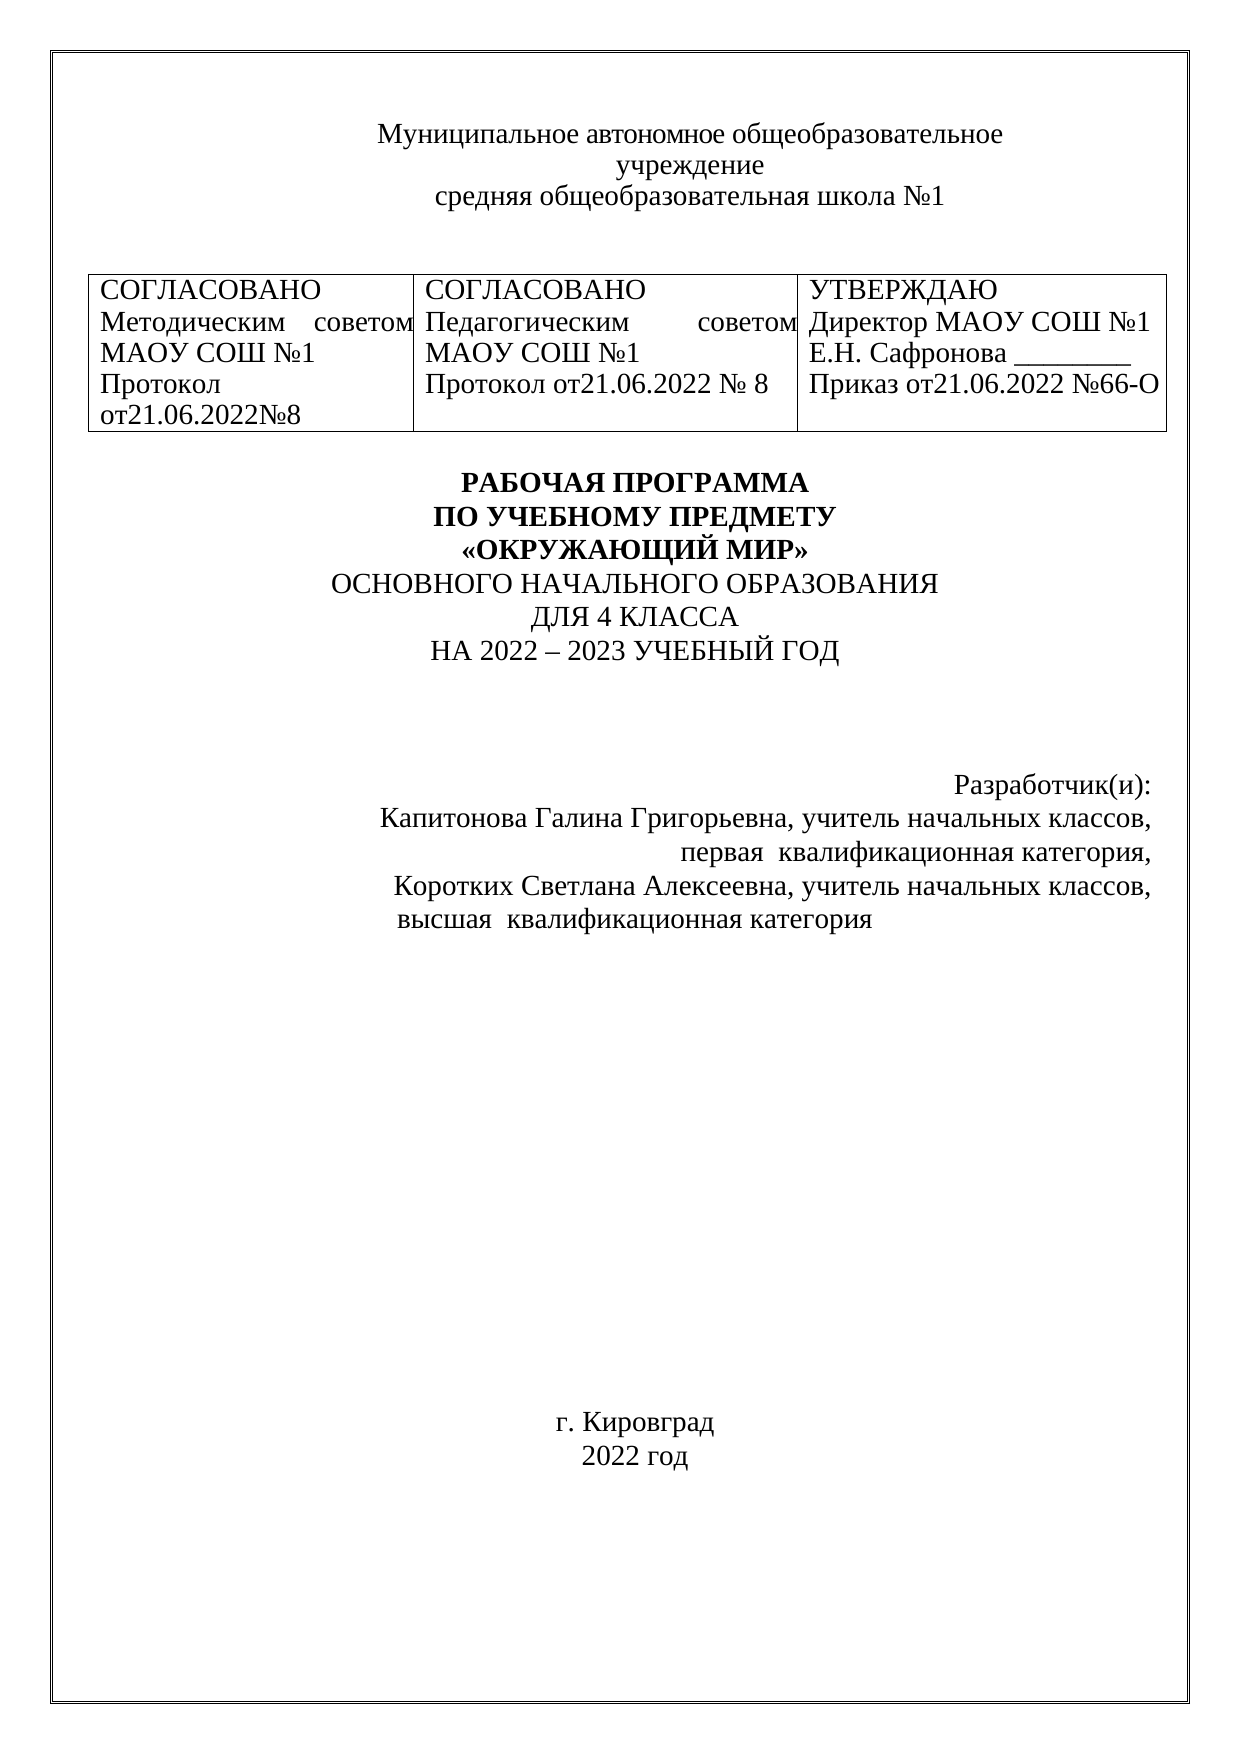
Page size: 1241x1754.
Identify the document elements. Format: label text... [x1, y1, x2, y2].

text высшая квалификационная категория [118, 901, 1152, 935]
text для 4 класса [118, 599, 1152, 633]
text на 2022 – 2023 учебный год [118, 633, 1152, 666]
text средняя общеобразовательная школа №1 [340, 180, 1040, 212]
text основного начального образования [118, 566, 1152, 599]
table_header СОГЛАСОВАНО Педагогическим советом МАОУ СОШ №1 Протокол от21.06.2022 № 8 [414, 275, 797, 431]
text г. Кировград [118, 1404, 1152, 1438]
text Коротких Светлана Алексеевна, учитель начальных классов, [118, 868, 1152, 901]
table_header СОГЛАСОВАНО Методическим советом МАОУ СОШ №1 Протокол от21.06.2022№8 [89, 275, 413, 431]
text первая квалификационная категория, [118, 834, 1152, 868]
text Муниципальное автономное общеобразовательное учреждение [340, 118, 1040, 180]
table_header УТВЕРЖДАЮ Директор МАОУ СОШ №1 Е.Н. Сафронова ________ Приказ от21.06.2022 №66-О [798, 275, 1166, 431]
text Капитонова Галина Григорьевна, учитель начальных классов, [118, 801, 1152, 834]
text «окружающий мир» [118, 532, 1152, 566]
text Разработчик(и): [118, 767, 1152, 801]
text Рабочая ПРОГРАММа [118, 465, 1152, 499]
text по учебному предмету [118, 499, 1152, 532]
text 2022 год [118, 1438, 1152, 1471]
